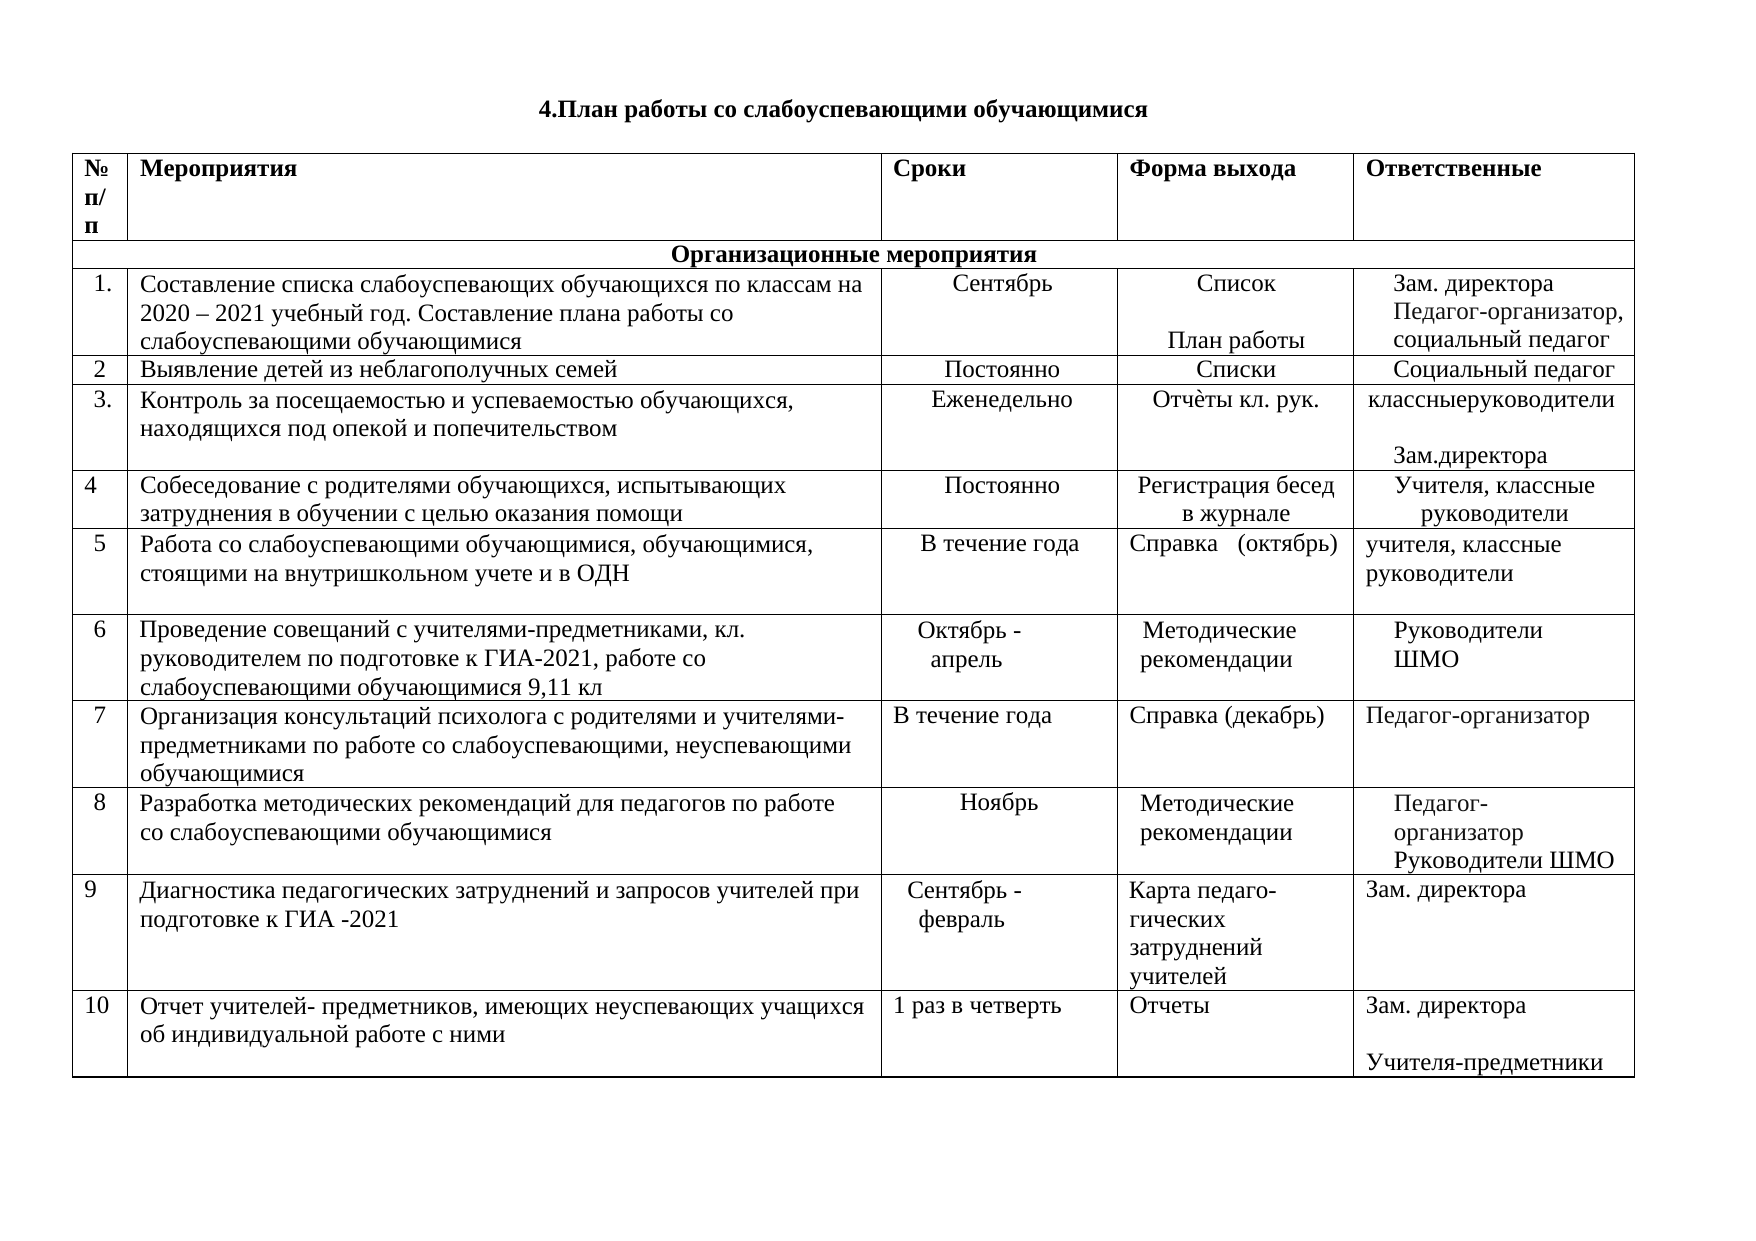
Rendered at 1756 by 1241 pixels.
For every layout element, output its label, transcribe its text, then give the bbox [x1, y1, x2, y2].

table_cell Разработка методических рекомендаций для педагогов по работе со слабоуспевающими обучающимися [128, 788, 881, 874]
table_header Ответственные [1354, 154, 1634, 240]
table_cell 10 [73, 991, 127, 1076]
table_cell Составление списка слабоуспевающих обучающихся по классам на 2020 – 2021 учебный год. Составление плана работы со слабоуспевающими обучающимися [128, 269, 881, 355]
table_cell Справка (декабрь) [1118, 701, 1353, 787]
table_cell Отчет учителей- предметников, имеющих неуспевающих учащихся об индивидуальной работе с ними [128, 991, 881, 1076]
table_cell Социальный педагог [1354, 356, 1634, 384]
table_cell Педагог-организатор Руководители ШМО [1354, 788, 1634, 874]
table_cell Зам. директора Педагог-организатор, социальный педагог [1354, 269, 1634, 355]
table_cell Работа со слабоуспевающими обучающимися, обучающимися, стоящими на внутришкольном учете и в ОДН [128, 529, 881, 614]
table_cell Постоянно [882, 471, 1117, 528]
table_cell Зам. директора Учителя-предметники [1354, 991, 1634, 1076]
table_header № п/ п [73, 154, 127, 240]
table_cell Сентябрь [882, 269, 1117, 355]
table_cell 2 [73, 356, 127, 384]
table_cell 7 [73, 701, 127, 787]
table_header Мероприятия [128, 154, 881, 240]
table_cell Диагностика педагогических затруднений и запросов учителей при подготовке к ГИА -2021 [128, 875, 881, 990]
table_header Сроки [882, 154, 1117, 240]
table_cell В течение года [882, 701, 1117, 787]
text 4.План работы со слабоуспевающими обучающимися [539, 94, 1707, 123]
table_cell Еженедельно [882, 385, 1117, 470]
table_cell 5 [73, 529, 127, 614]
table_cell Учителя, классные руководители [1354, 471, 1634, 528]
table_cell Выявление детей из неблагополучных семей [128, 356, 881, 384]
table_cell Карта педаго- гических затруднений учителей [1118, 875, 1353, 990]
table_cell 8 [73, 788, 127, 874]
table_cell 1 раз в четверть [882, 991, 1117, 1076]
table_cell 1. [73, 269, 127, 355]
table_cell учителя, классные руководители [1354, 529, 1634, 614]
table_cell Собеседование с родителями обучающихся, испытывающих затруднения в обучении с целью оказания помощи [128, 471, 881, 528]
table_cell Контроль за посещаемостью и успеваемостью обучающихся, находящихся под опекой и попечительством [128, 385, 881, 470]
table_cell В течение года [882, 529, 1117, 614]
table_cell Методические рекомендации [1118, 615, 1353, 700]
table_cell Октябрь - апрель [882, 615, 1117, 700]
table_cell Проведение совещаний с учителями-предметниками, кл. руководителем по подготовке к ГИА-2021, работе со слабоуспевающими обучающимися 9,11 кл [128, 615, 881, 700]
table_cell Список План работы [1118, 269, 1353, 355]
table_cell Организационные мероприятия [73, 241, 1634, 268]
table_cell Методические рекомендации [1118, 788, 1353, 874]
table_cell Справка (октябрь) [1118, 529, 1353, 614]
table_cell Организация консультаций психолога с родителями и учителями- предметниками по работе со слабоуспевающими, неуспевающими обучающимися [128, 701, 881, 787]
table_cell Сентябрь -февраль [882, 875, 1117, 990]
table_cell Педагог-организатор [1354, 701, 1634, 787]
table_cell Постоянно [882, 356, 1117, 384]
table_cell Отчѐты кл. рук. [1118, 385, 1353, 470]
table_cell Регистрация бесед в журнале [1118, 471, 1353, 528]
table_cell 6 [73, 615, 127, 700]
table_cell 4 [73, 471, 127, 528]
table_header Форма выхода [1118, 154, 1353, 240]
table_cell Зам. директора [1354, 875, 1634, 990]
table_cell Отчеты [1118, 991, 1353, 1076]
table_cell Ноябрь [882, 788, 1117, 874]
table_cell классныеруководители Зам.директора [1354, 385, 1634, 470]
table_cell Списки [1118, 356, 1353, 384]
table_cell Руководители ШМО [1354, 615, 1634, 700]
table_cell 9 [73, 875, 127, 990]
table_cell 3. [73, 385, 127, 470]
